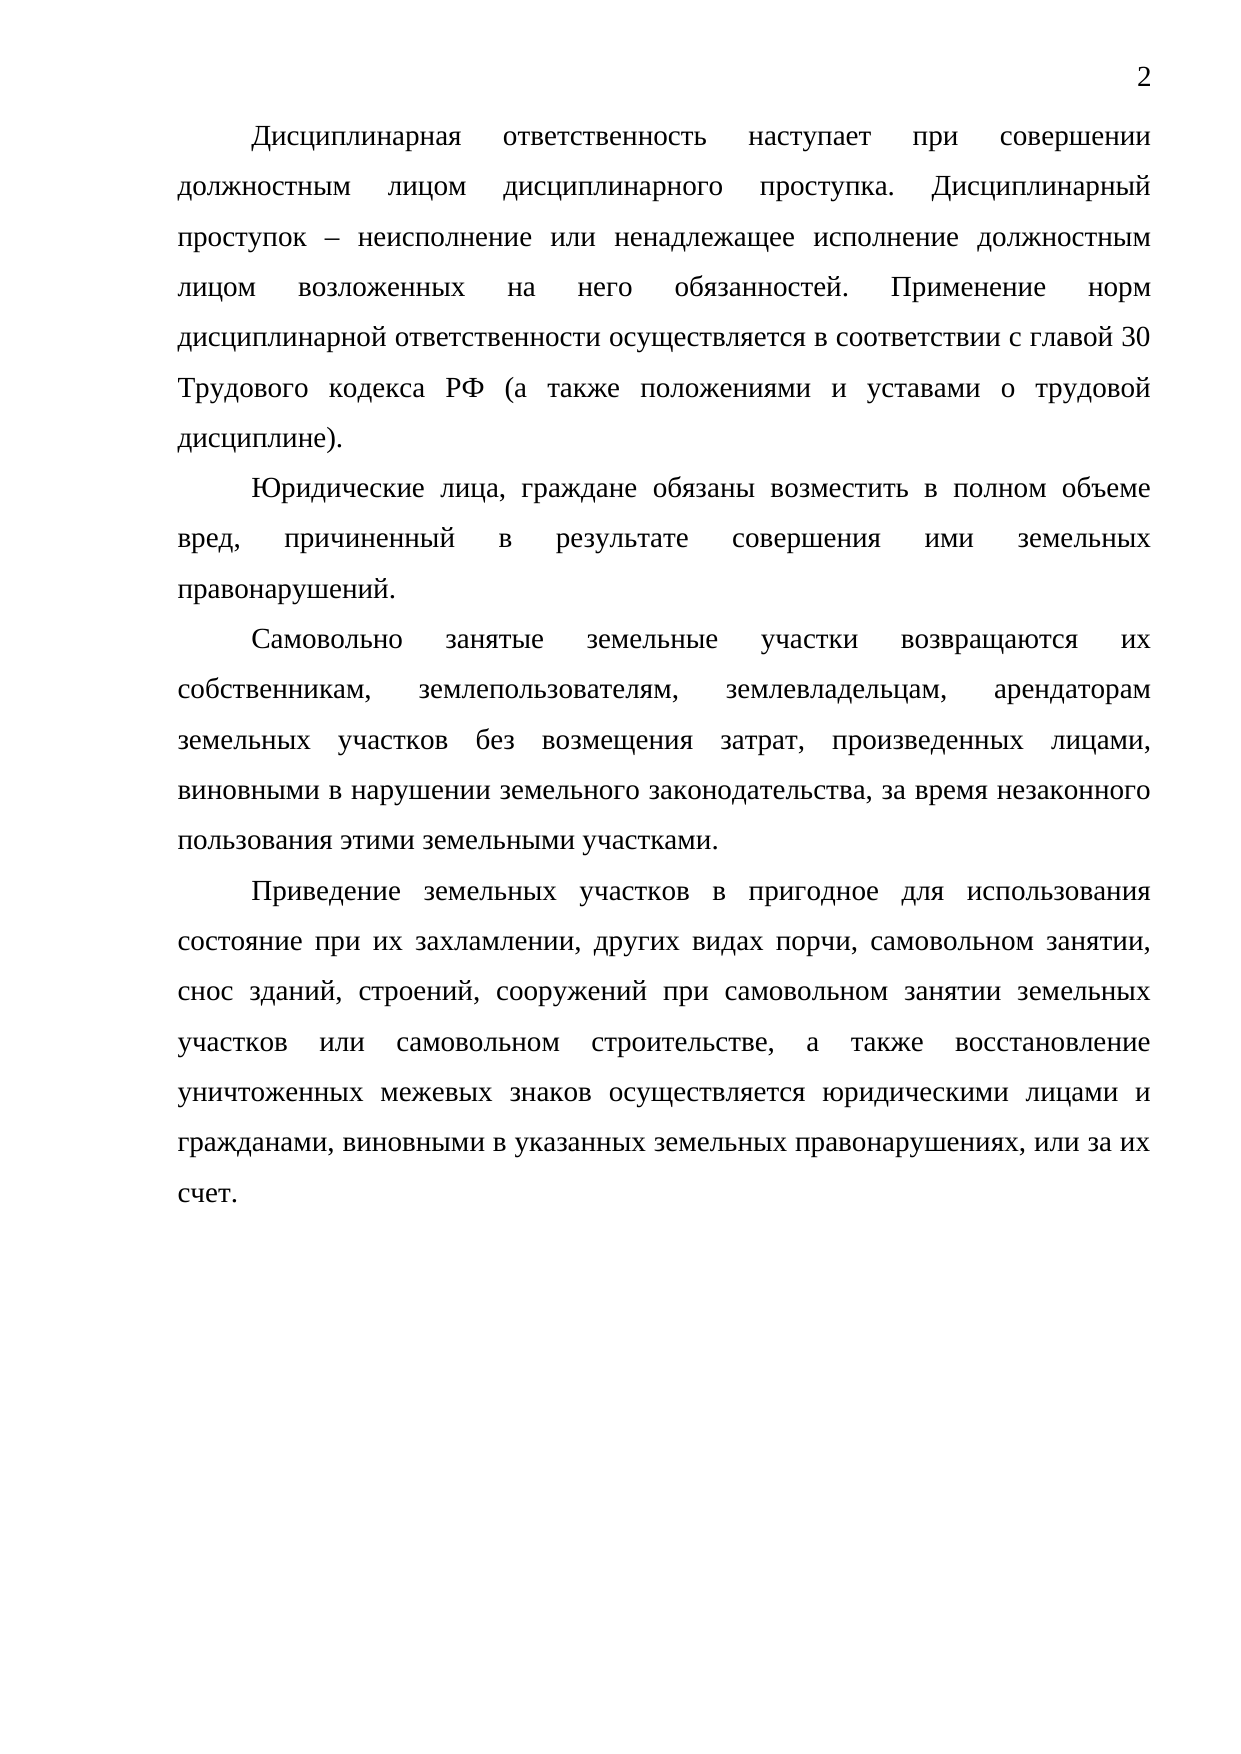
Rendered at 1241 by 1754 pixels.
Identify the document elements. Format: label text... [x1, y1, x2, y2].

text Самовольно занятые земельные участки возвращаются их собственникам, землепользователям, землевладельцам, арендаторам земельных участков без возмещения затрат, произведенных лицами, виновными в нарушении земельного законодательства, за время незаконного пользования этими земельными участками. [177, 621, 1152, 856]
text Дисциплинарная ответственность наступает при совершении должностным лицом дисциплинарного проступка. Дисциплинарный проступок – неисполнение или ненадлежащее исполнение должностным лицом возложенных на него обязанностей. Применение норм дисциплинарной ответственности осуществляется в соответствии с главой 30 Трудового кодекса РФ (а также положениями и уставами о трудовой дисциплине). [177, 118, 1152, 453]
text Приведение земельных участков в пригодное для использования состояние при их захламлении, других видах порчи, самовольном занятии, снос зданий, строений, сооружений при самовольном занятии земельных участков или самовольном строительстве, а также восстановление уничтоженных межевых знаков осуществляется юридическими лицами и гражданами, виновными в указанных земельных правонарушениях, или за их счет. [177, 873, 1152, 1208]
text Юридические лица, граждане обязаны возместить в полном объеме вред, причиненный в результате совершения ими земельных правонарушений. [177, 470, 1152, 604]
